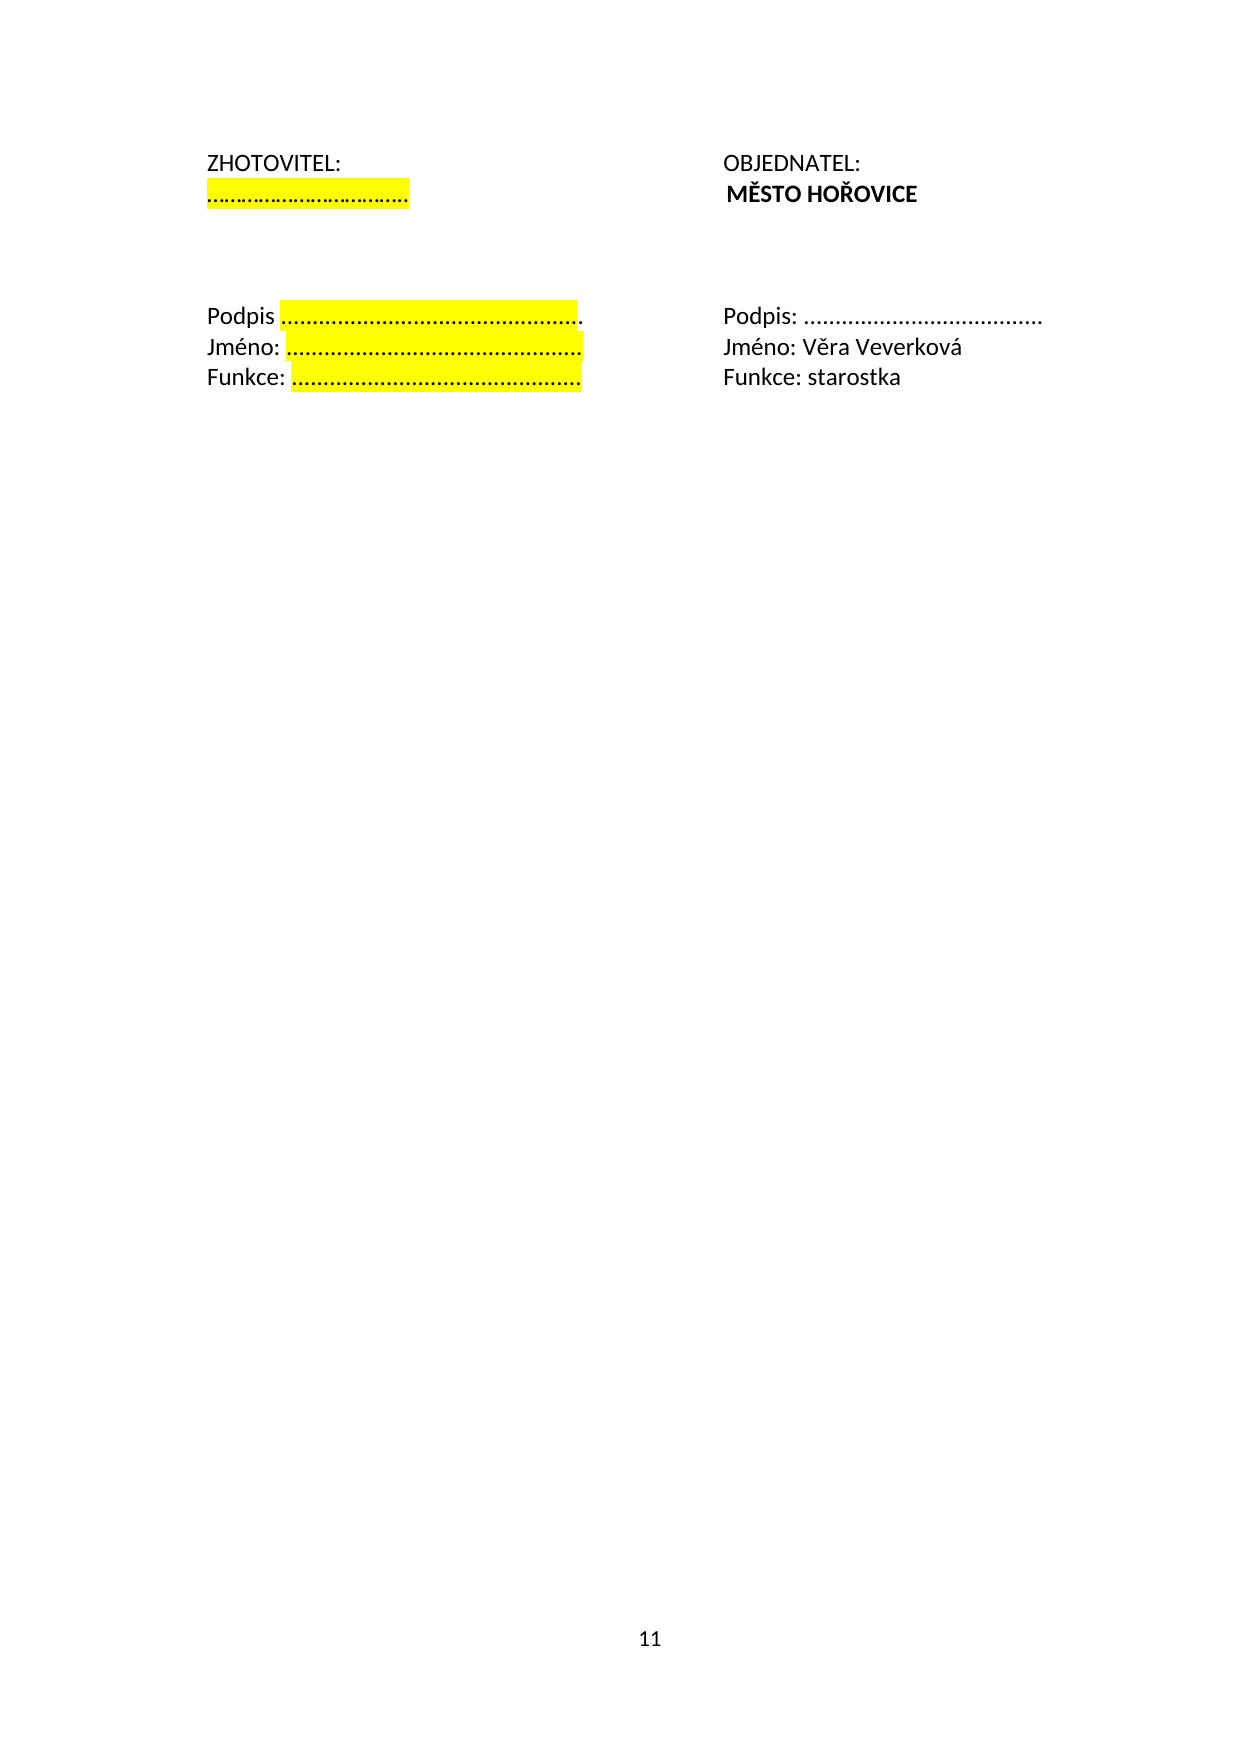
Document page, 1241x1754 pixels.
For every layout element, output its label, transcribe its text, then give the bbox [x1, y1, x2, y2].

text …………………………….. MĚSTO HOŘOVICE [409, 178, 1093, 209]
text Podpis ................................................ Podpis: ...................................... [577, 300, 1093, 331]
text Funkce: .............................................. Funkce: starostka [582, 361, 1093, 392]
text Jméno: ............................................... Jméno: Věra Veverková [583, 331, 1093, 361]
text ZHOTOVITEL: OBJEDNATEL: [207, 148, 1093, 178]
